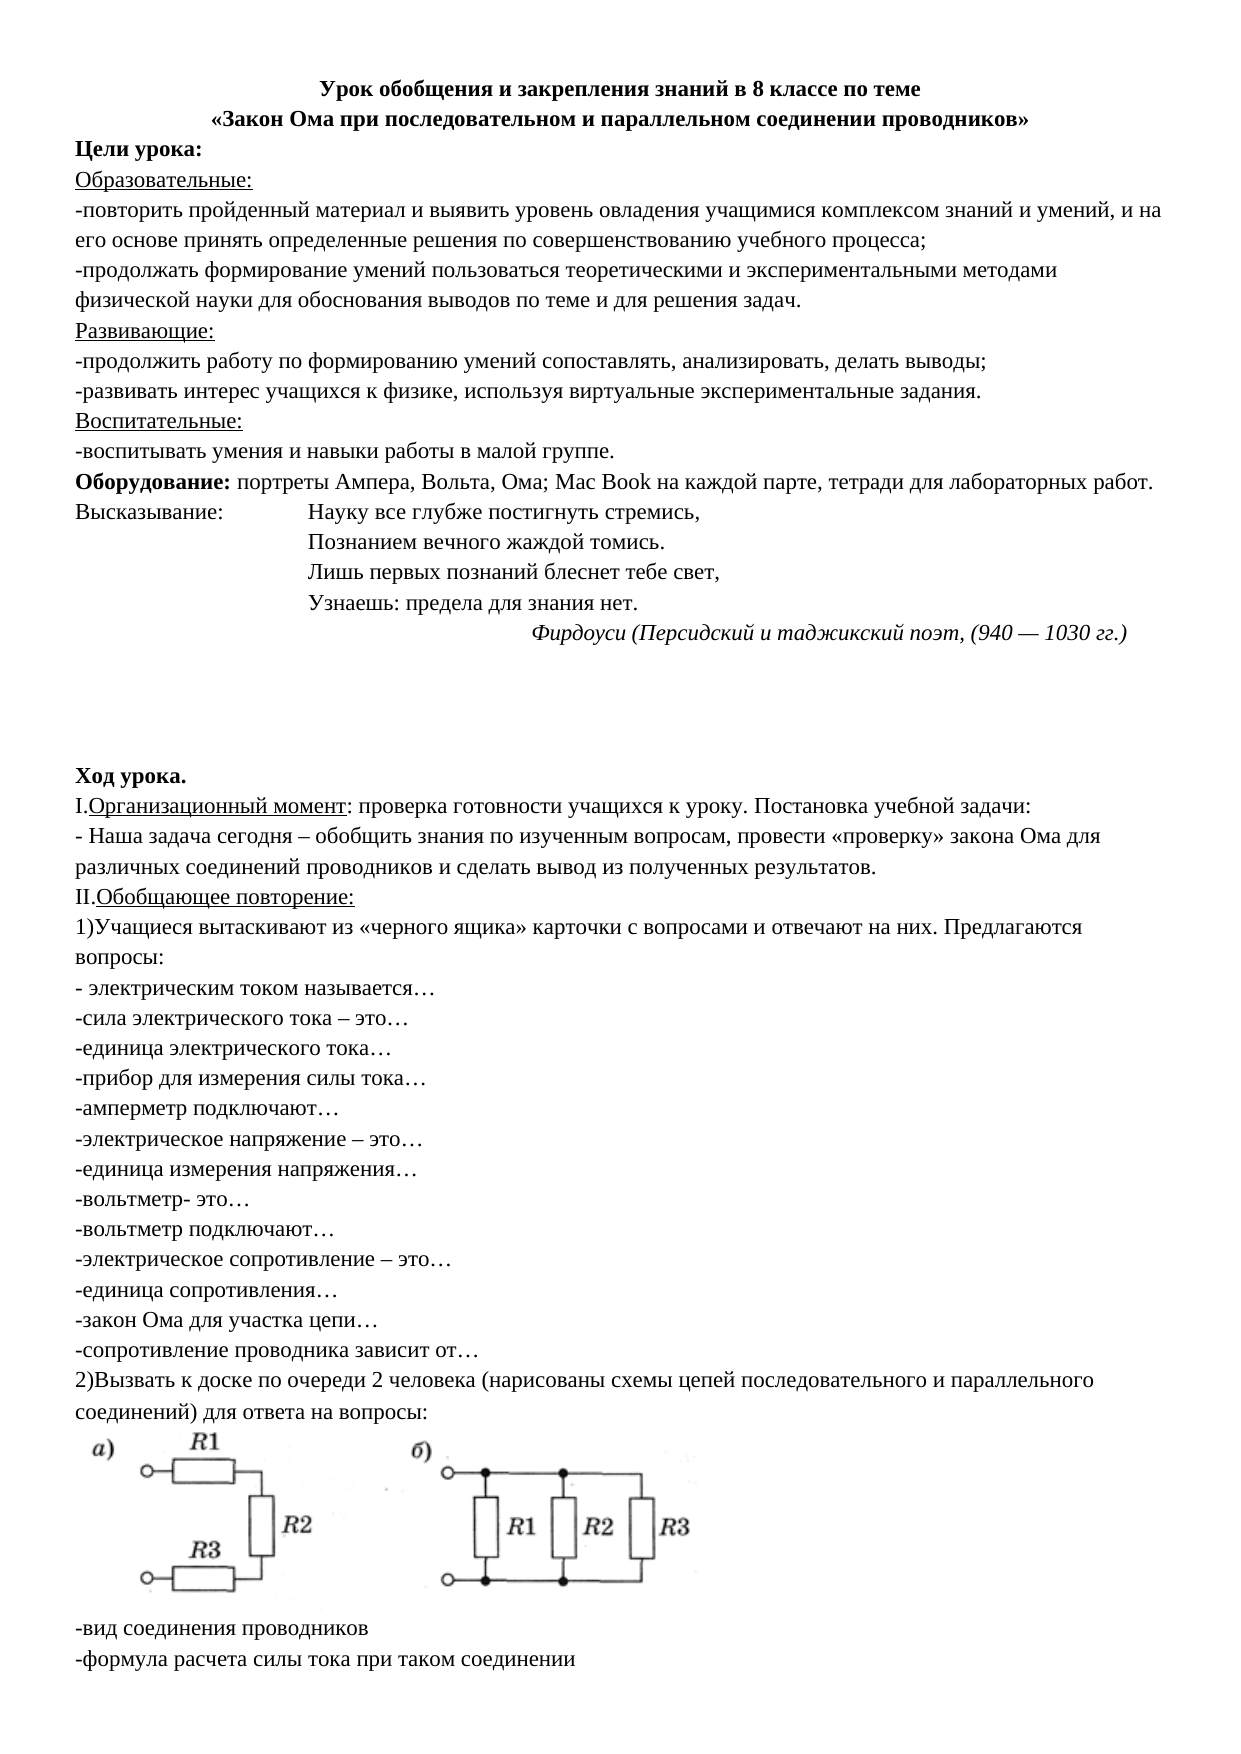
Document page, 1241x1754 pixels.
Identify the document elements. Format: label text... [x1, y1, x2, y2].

table_header Науку все глубже постигнуть стремись, Познанием вечного жаждой томись. Лишь первых познаний блеснет тебе свет, Узнаешь: предела для знания нет. Фирдоуси (Персидский и таджикский поэт, (940 — 1030 гг.) [296, 498, 1176, 702]
text 2)Вызвать к доске по очереди 2 человека (нарисованы схемы цепей последовательного и параллельного соединений) для ответа на вопросы: [75, 1366, 1165, 1425]
text -сила электрического тока – это… [75, 1004, 1165, 1030]
text II.Обобщающее повторение: [75, 883, 1165, 909]
text -продолжить работу по формированию умений сопоставлять, анализировать, делать выводы; [75, 347, 1165, 373]
text -электрическое сопротивление – это… [75, 1245, 1165, 1272]
text 1)Учащиеся вытаскивают из «черного ящика» карточки с вопросами и отвечают на них. Предлагаются вопросы: [75, 913, 1165, 970]
table_header Высказывание: [64, 498, 296, 702]
text -амперметр подключают… [75, 1094, 1165, 1121]
text -вольтметр подключают… [75, 1215, 1165, 1242]
text Цели урока: [75, 135, 1165, 162]
text -единица сопротивления… [75, 1276, 1165, 1302]
text Урок обобщения и закрепления знаний в 8 классе по теме [75, 75, 1165, 101]
text -формула расчета силы тока при таком соединении [75, 1644, 1165, 1671]
text -прибор для измерения силы тока… [75, 1064, 1165, 1091]
text -продолжать формирование умений пользоваться теоретическими и экспериментальными методами физической науки для обоснования выводов по теме и для решения задач. [75, 256, 1165, 313]
text -развивать интерес учащихся к физике, используя виртуальные экспериментальные задания. [75, 377, 1165, 403]
picture [75, 1428, 700, 1611]
text Образовательные: [75, 166, 1165, 192]
text I.Организационный момент: проверка готовности учащихся к уроку. Постановка учебной задачи: [75, 792, 1165, 819]
text -вольтметр- это… [75, 1185, 1165, 1211]
text Оборудование: портреты Ампера, Вольта, Ома; Mac Book на каждой парте, тетради для лабораторных работ. [75, 468, 1165, 494]
text -электрическое напряжение – это… [75, 1124, 1165, 1151]
text - электрическим током называется… [75, 973, 1165, 1000]
text -единица измерения напряжения… [75, 1155, 1165, 1181]
text -закон Ома для участка цепи… [75, 1306, 1165, 1332]
text Ход урока. [75, 762, 1165, 788]
text Развивающие: [75, 317, 1165, 343]
text - Наша задача сегодня – обобщить знания по изученным вопросам, провести «проверку» закона Ома для различных соединений проводников и сделать вывод из полученных результатов. [75, 822, 1165, 879]
text -сопротивление проводника зависит от… [75, 1336, 1165, 1362]
text Воспитательные: [75, 407, 1165, 434]
text «Закон Ома при последовательном и параллельном соединении проводников» [75, 105, 1165, 132]
text -вид соединения проводников [75, 1614, 1165, 1641]
text -единица электрического тока… [75, 1034, 1165, 1060]
text -воспитывать умения и навыки работы в малой группе. [75, 437, 1165, 464]
text -повторить пройденный материал и выявить уровень овладения учащимися комплексом знаний и умений, и на его основе принять определенные решения по совершенствованию учебного процесса; [75, 196, 1165, 252]
